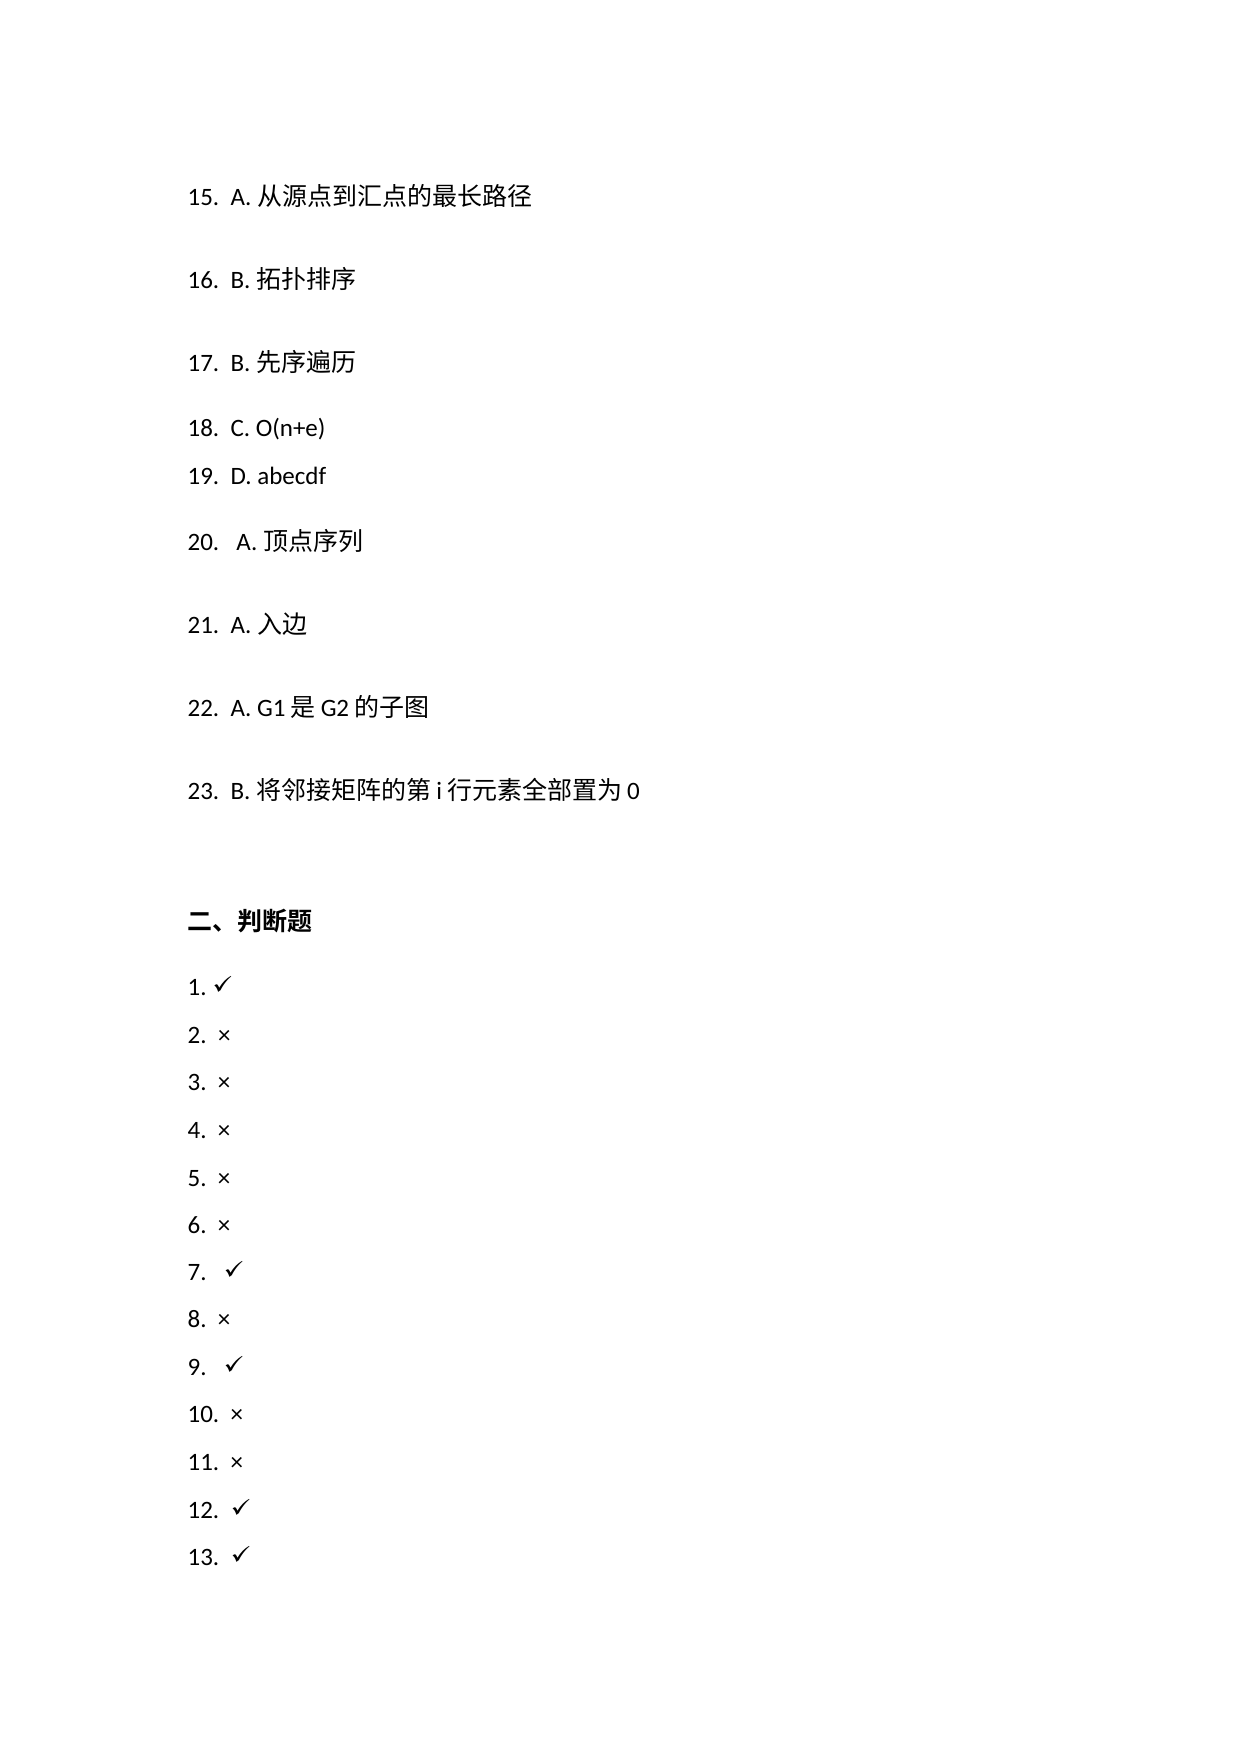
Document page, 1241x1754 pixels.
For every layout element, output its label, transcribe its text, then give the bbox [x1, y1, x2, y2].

text 9. [187, 1350, 1053, 1382]
text 二、判断题 [187, 887, 1053, 952]
text 13. [187, 1541, 1053, 1573]
text 18. C. O(n+e) [187, 411, 1053, 444]
text 21. A. 入边 [187, 590, 1053, 655]
text 11. × [187, 1445, 1053, 1478]
text 6. × [187, 1209, 1053, 1241]
text 5. × [187, 1161, 1053, 1193]
list × [187, 1018, 1053, 1050]
text 19. D. abecdf [187, 459, 1053, 492]
text 23. B. 将邻接矩阵的第i行元素全部置为0 [187, 756, 1053, 821]
text 12. [187, 1493, 1053, 1525]
text 1. [187, 970, 1053, 1003]
text 8. × [187, 1302, 1053, 1334]
list A. 顶点序列 [187, 507, 1053, 572]
text 16. B. 拓扑排序 [187, 245, 1053, 310]
text 7. [187, 1256, 1053, 1287]
text 4. × [187, 1113, 1053, 1146]
text 17. B. 先序遍历 [187, 328, 1053, 393]
text 10. × [187, 1397, 1053, 1430]
text 22. A. G1是G2的子图 [187, 673, 1053, 738]
text 3. × [187, 1066, 1053, 1098]
text 15. A. 从源点到汇点的最长路径 [187, 162, 1053, 227]
